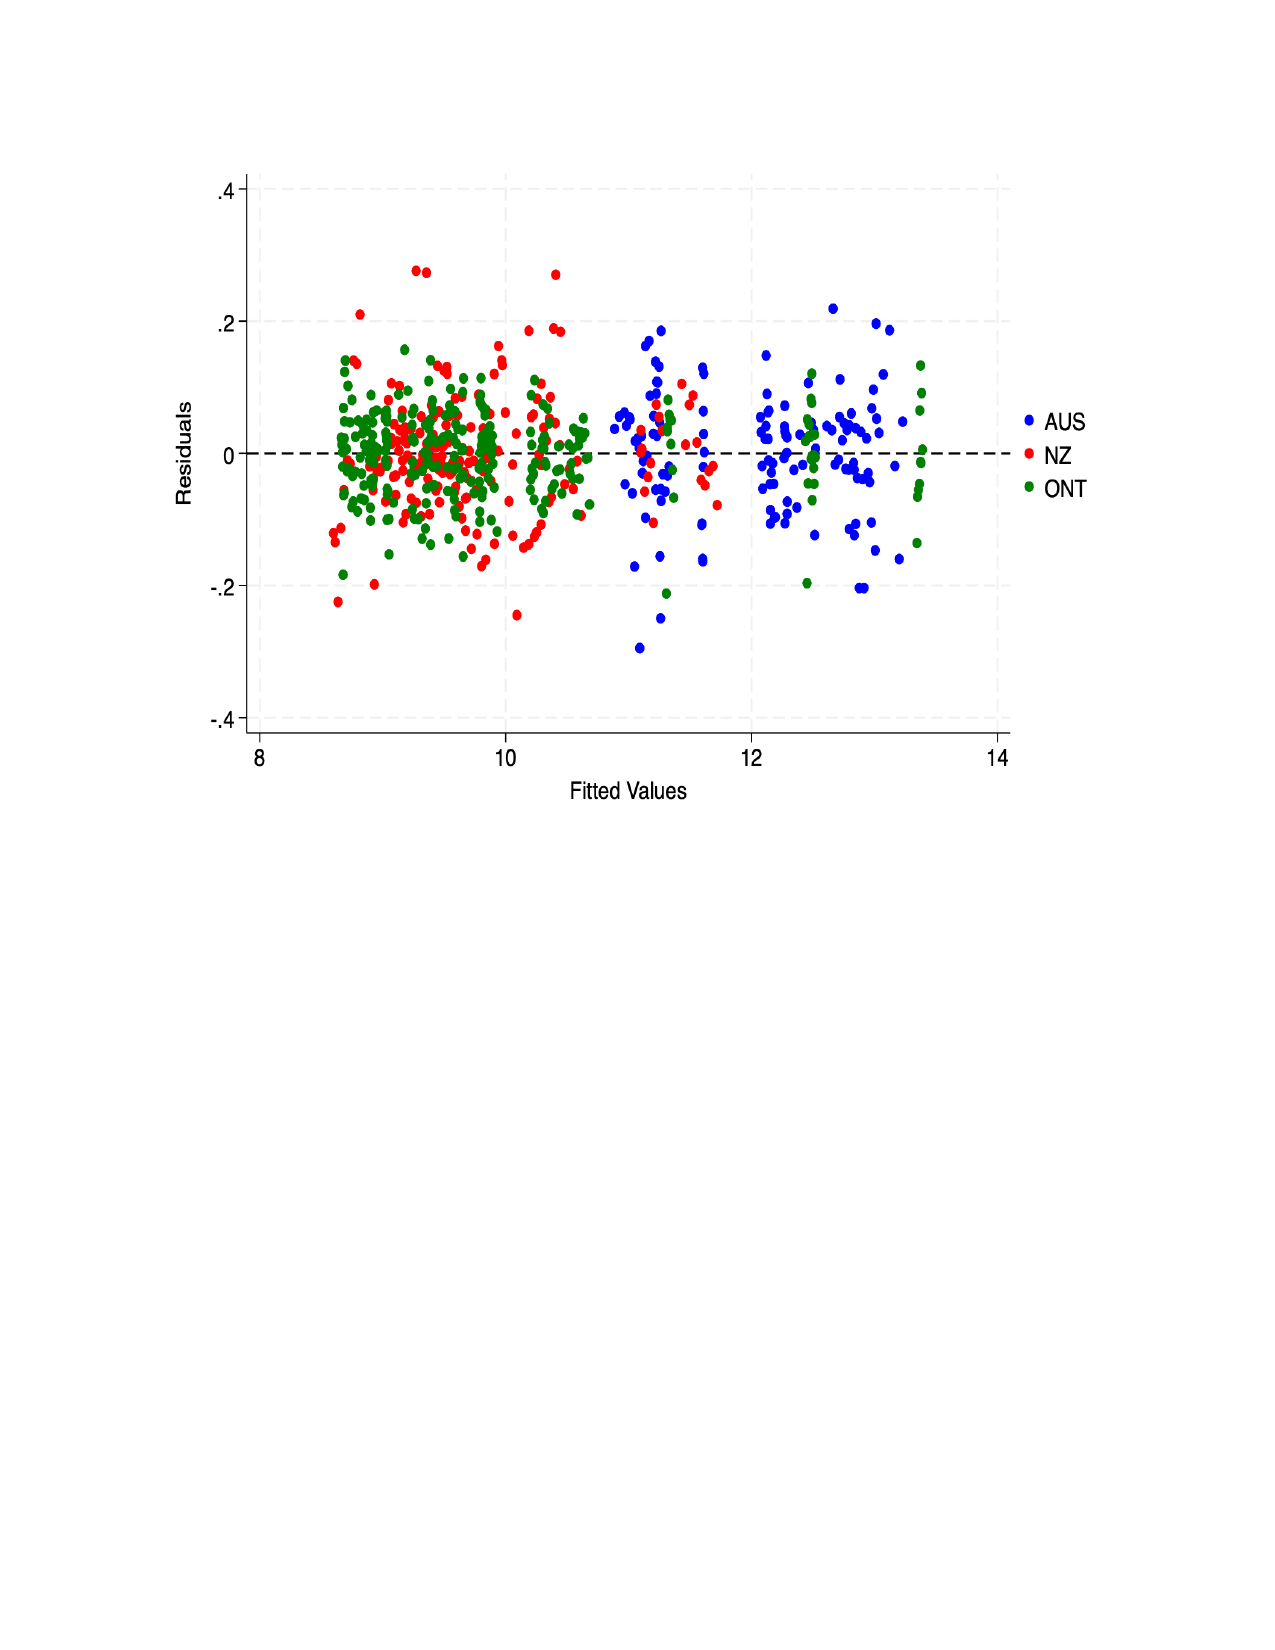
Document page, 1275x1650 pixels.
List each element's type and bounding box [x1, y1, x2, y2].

picture [150, 150, 1125, 833]
